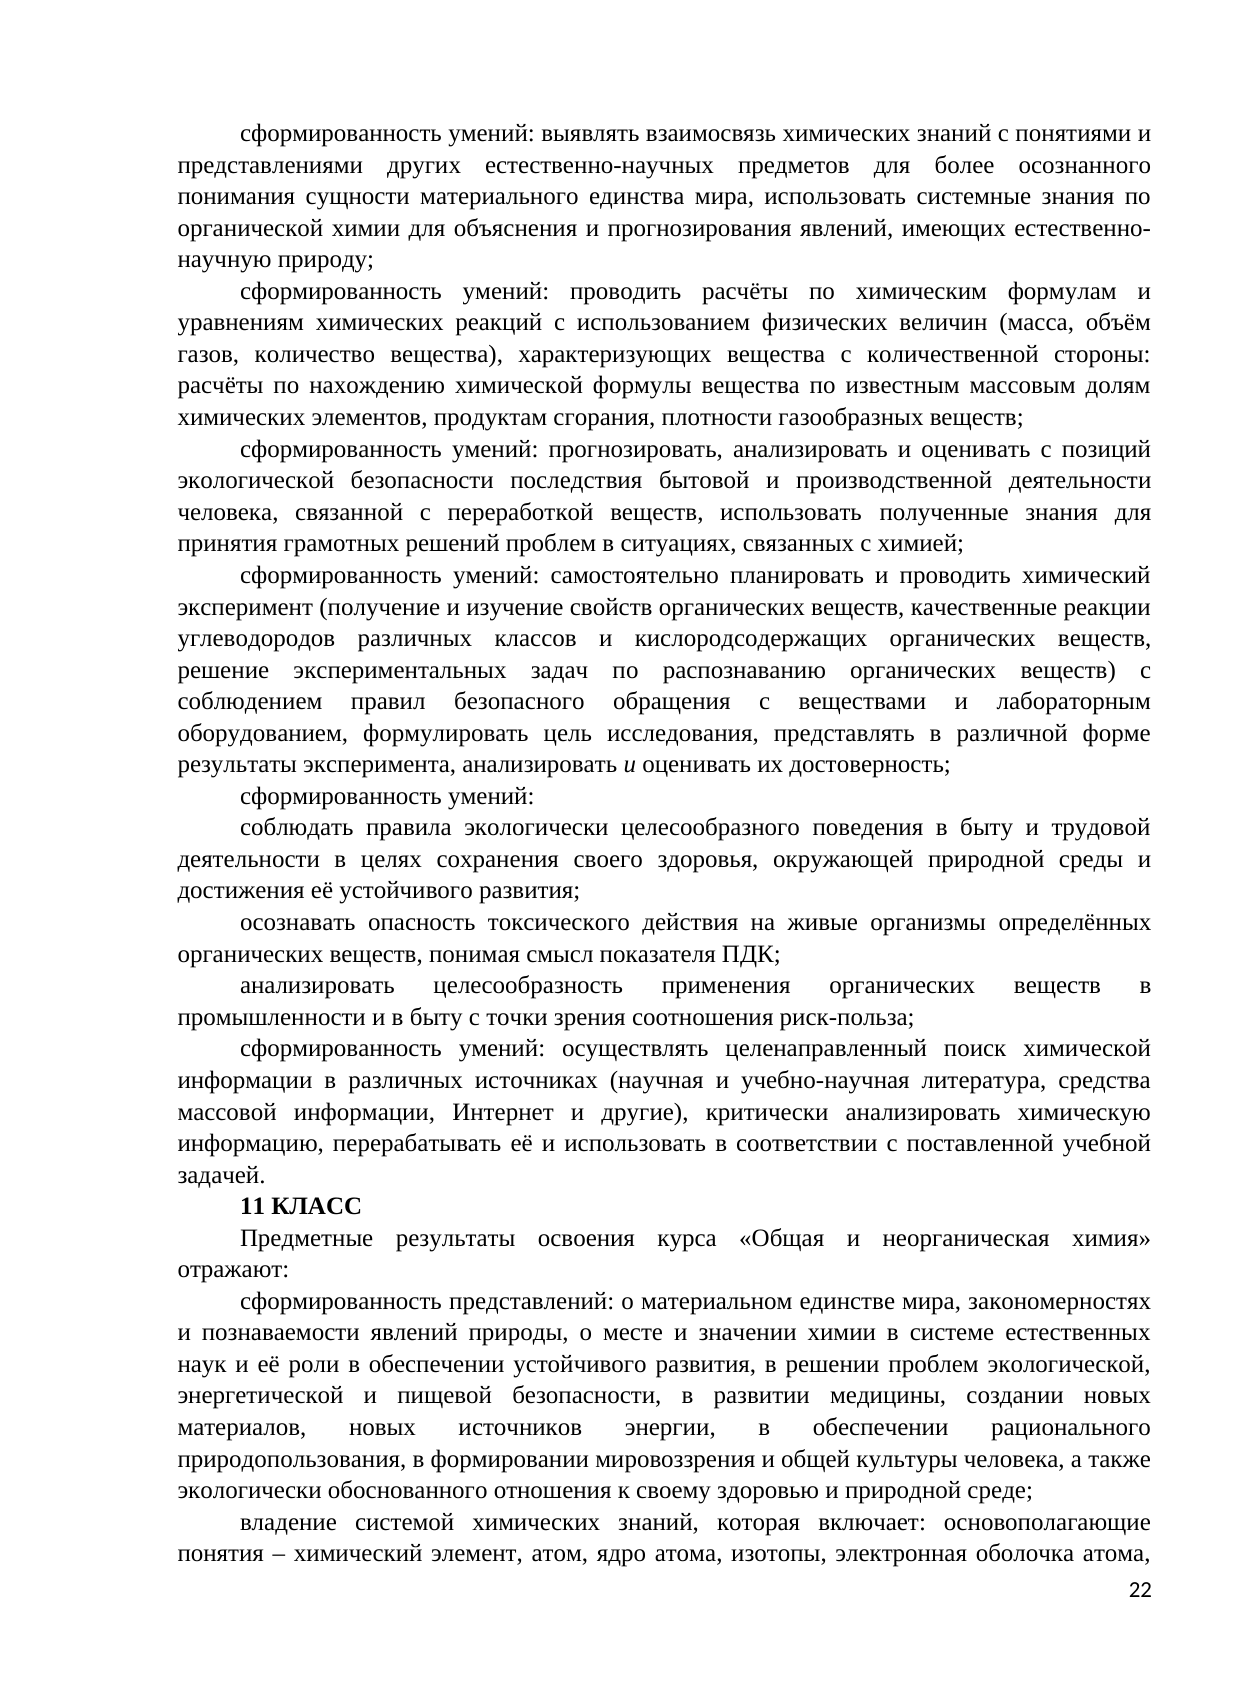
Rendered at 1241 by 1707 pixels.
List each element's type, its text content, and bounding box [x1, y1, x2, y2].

text анализировать целесообразность применения органических веществ в промышленности и в быту с точки зрения соотношения риск-польза; [177, 970, 1152, 1031]
text сформированность умений: прогнозировать, анализировать и оценивать с позиций экологической безопасности последствия бытовой и производственной деятельности человека, связанной с переработкой веществ, использовать полученные знания для принятия грамотных решений проблем в ситуациях, связанных с химией; [177, 434, 1152, 557]
text сформированность умений: выявлять взаимосвязь химических знаний с понятиями и представлениями других естественно-научных предметов для более осознанного понимания сущности материального единства мира, использовать системные знания по органической химии для объяснения и прогнозирования явлений, имеющих естественно-научную природу; [177, 118, 1152, 273]
text соблюдать правила экологически целесообразного поведения в быту и трудовой деятельности в целях сохранения своего здоровья, окружающей природной среды и достижения её устойчивого развития; [177, 812, 1152, 904]
text сформированность умений: [177, 781, 1152, 810]
text сформированность представлений: о материальном единстве мира, закономерностях и познаваемости явлений природы, о месте и значении химии в системе естественных наук и её роли в обеспечении устойчивого развития, в решении проблем экологической, энергетической и пищевой безопасности, в развитии медицины, создании новых материалов, новых источников энергии, в обеспечении рационального природопользования, в формировании мировоззрения и общей культуры человека, а также экологически обоснованного отношения к своему здоровью и природной среде; [177, 1286, 1152, 1504]
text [177, 1507, 1152, 1567]
text сформированность умений: осуществлять целенаправленный поиск химической информации в различных источниках (научная и учебно-научная литература, средства массовой информации, Интернет и другие), критически анализировать химическую информацию, перерабатывать её и использовать в соответствии с поставленной учебной задачей. [177, 1033, 1152, 1188]
text сформированность умений: самостоятельно планировать и проводить химический эксперимент (получение и изучение свойств органических веществ, качественные реакции углеводородов различных классов и кислородсодержащих органических веществ, решение экспериментальных задач по распознаванию органических веществ) с соблюдением правил безопасного обращения с веществами и лабораторным оборудованием, формулировать цель исследования, представлять в различной форме результаты эксперимента, анализировать и оценивать их достоверность; [177, 560, 1152, 778]
text Предметные результаты освоения курса «Общая и неорганическая химия» отражают: [177, 1223, 1152, 1283]
text осознавать опасность токсического действия на живые организмы определённых органических веществ, понимая смысл показателя ПДК; [177, 907, 1152, 967]
text сформированность умений: проводить расчёты по химическим формулам и уравнениям химических реакций с использованием физических величин (масса, объём газов, количество вещества), характеризующих вещества с количественной стороны: расчёты по нахождению химической формулы вещества по известным массовым долям химических элементов, продуктам сгорания, плотности газообразных веществ; [177, 276, 1152, 431]
text 11 КЛАСС [177, 1191, 1152, 1220]
